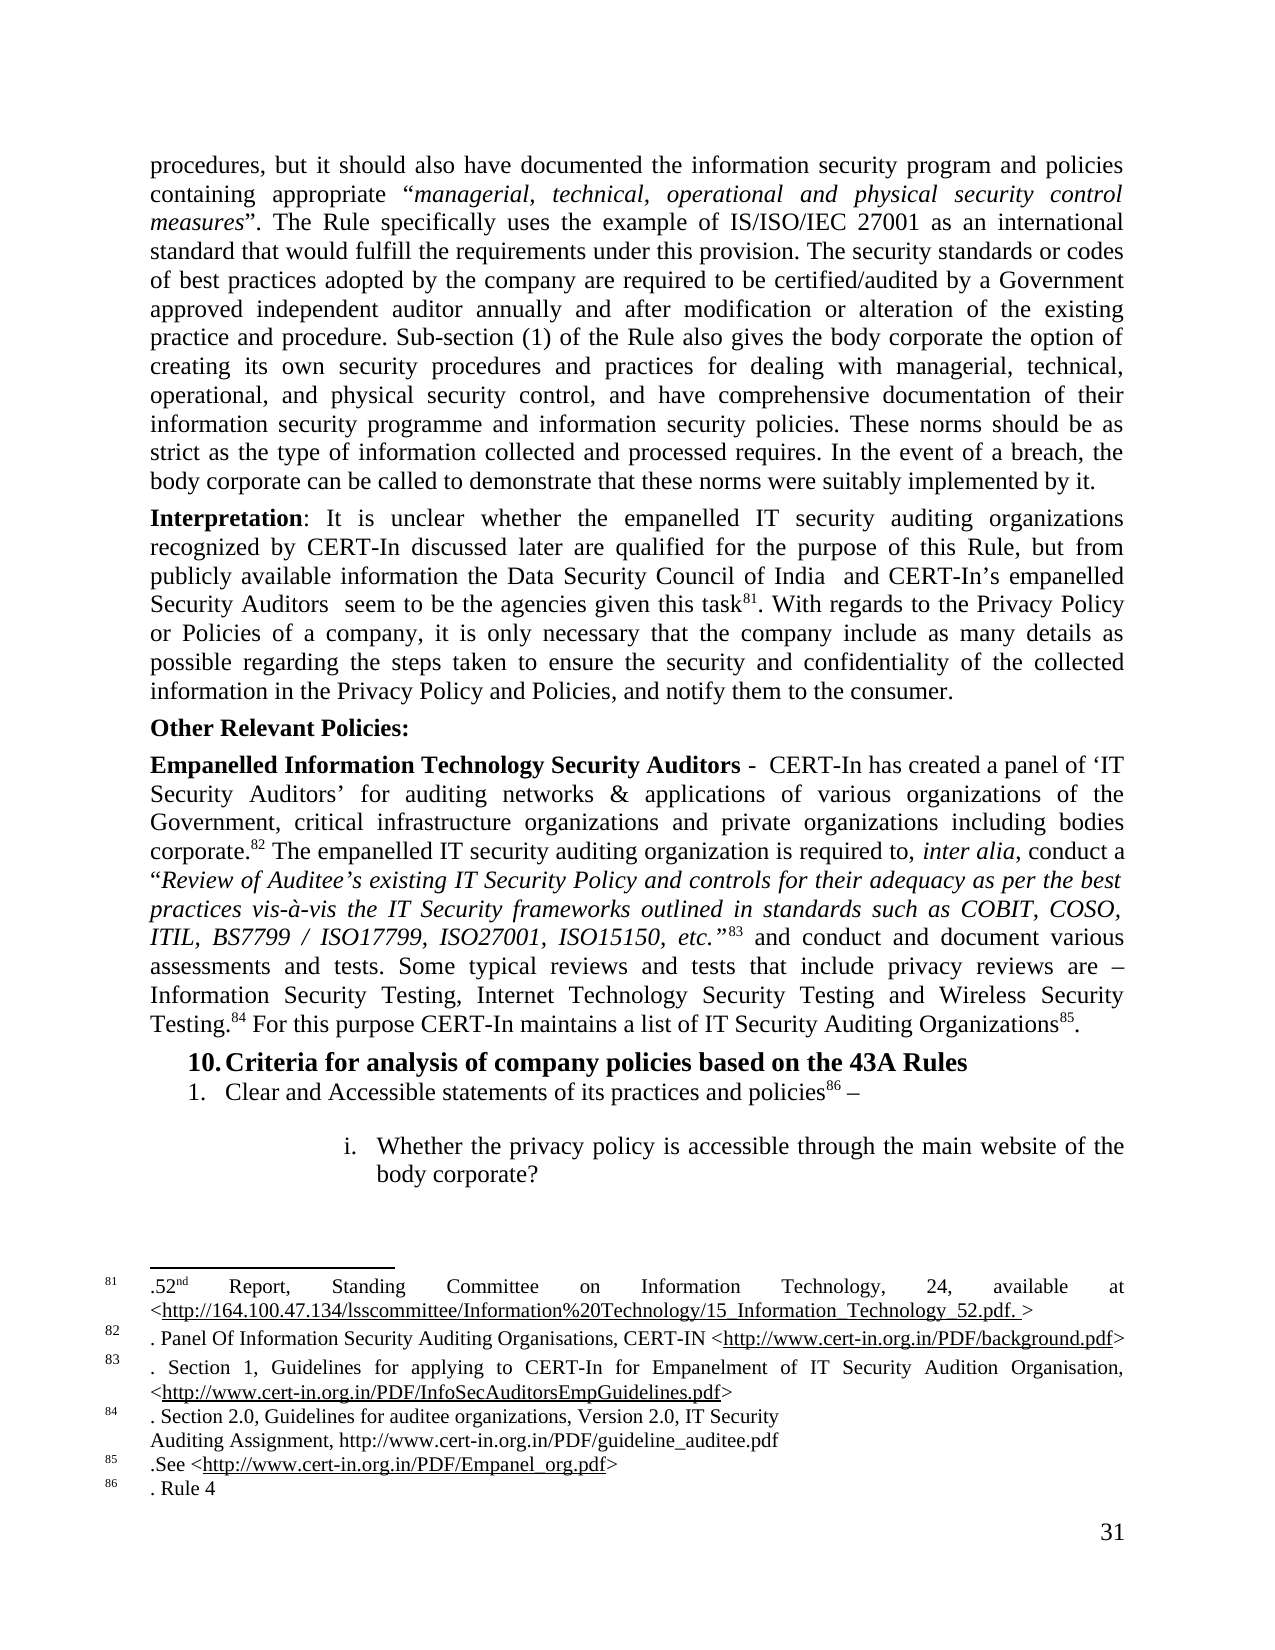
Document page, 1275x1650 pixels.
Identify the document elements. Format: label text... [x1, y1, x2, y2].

text Other Relevant Policies: [150, 713, 1125, 742]
text Interpretation: It is unclear whether the empanelled IT security auditing organizations recognized by CERT-In discussed later are qualified for the purpose of this Rule, but from publicly available information the Data Security Council of India and CERT-In’s empanelled Security Auditors seem to be the agencies given this task. With regards to the Privacy Policy or Policies of a company, it is only necessary that the company include as many details as possible regarding the steps taken to ensure the security and confidentiality of the collected information in the Privacy Policy and Policies, and notify them to the consumer. [150, 503, 1125, 704]
list Whether the privacy policy is accessible through the main website of the body corporate? [357, 1131, 1125, 1188]
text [150, 150, 1125, 495]
text Empanelled Information Technology Security Auditors - CERT-In has created a panel of ‘IT Security Auditors’ for auditing networks & applications of various organizations of the Government, critical infrastructure organizations and private organizations including bodies corporate. The empanelled IT security auditing organization is required to, inter alia, conduct a “Review of Auditee’s existing IT Security Policy and controls for their adequacy as per the best practices vis-à-vis the IT Security frameworks outlined in standards such as COBIT, COSO, ITIL, BS7799 / ISO17799, ISO27001, ISO15150, etc.” and conduct and document various assessments and tests. Some typical reviews and tests that include privacy reviews are – Information Security Testing, Internet Technology Security Testing and Wireless Security Testing. For this purpose CERT-In maintains a list of IT Security Auditing Organizations. [150, 750, 1125, 1037]
list Clear and Accessible statements of its practices and policies – [187, 1077, 1125, 1106]
subtitle Criteria for analysis of company policies based on the 43A Rules [187, 1046, 1125, 1077]
